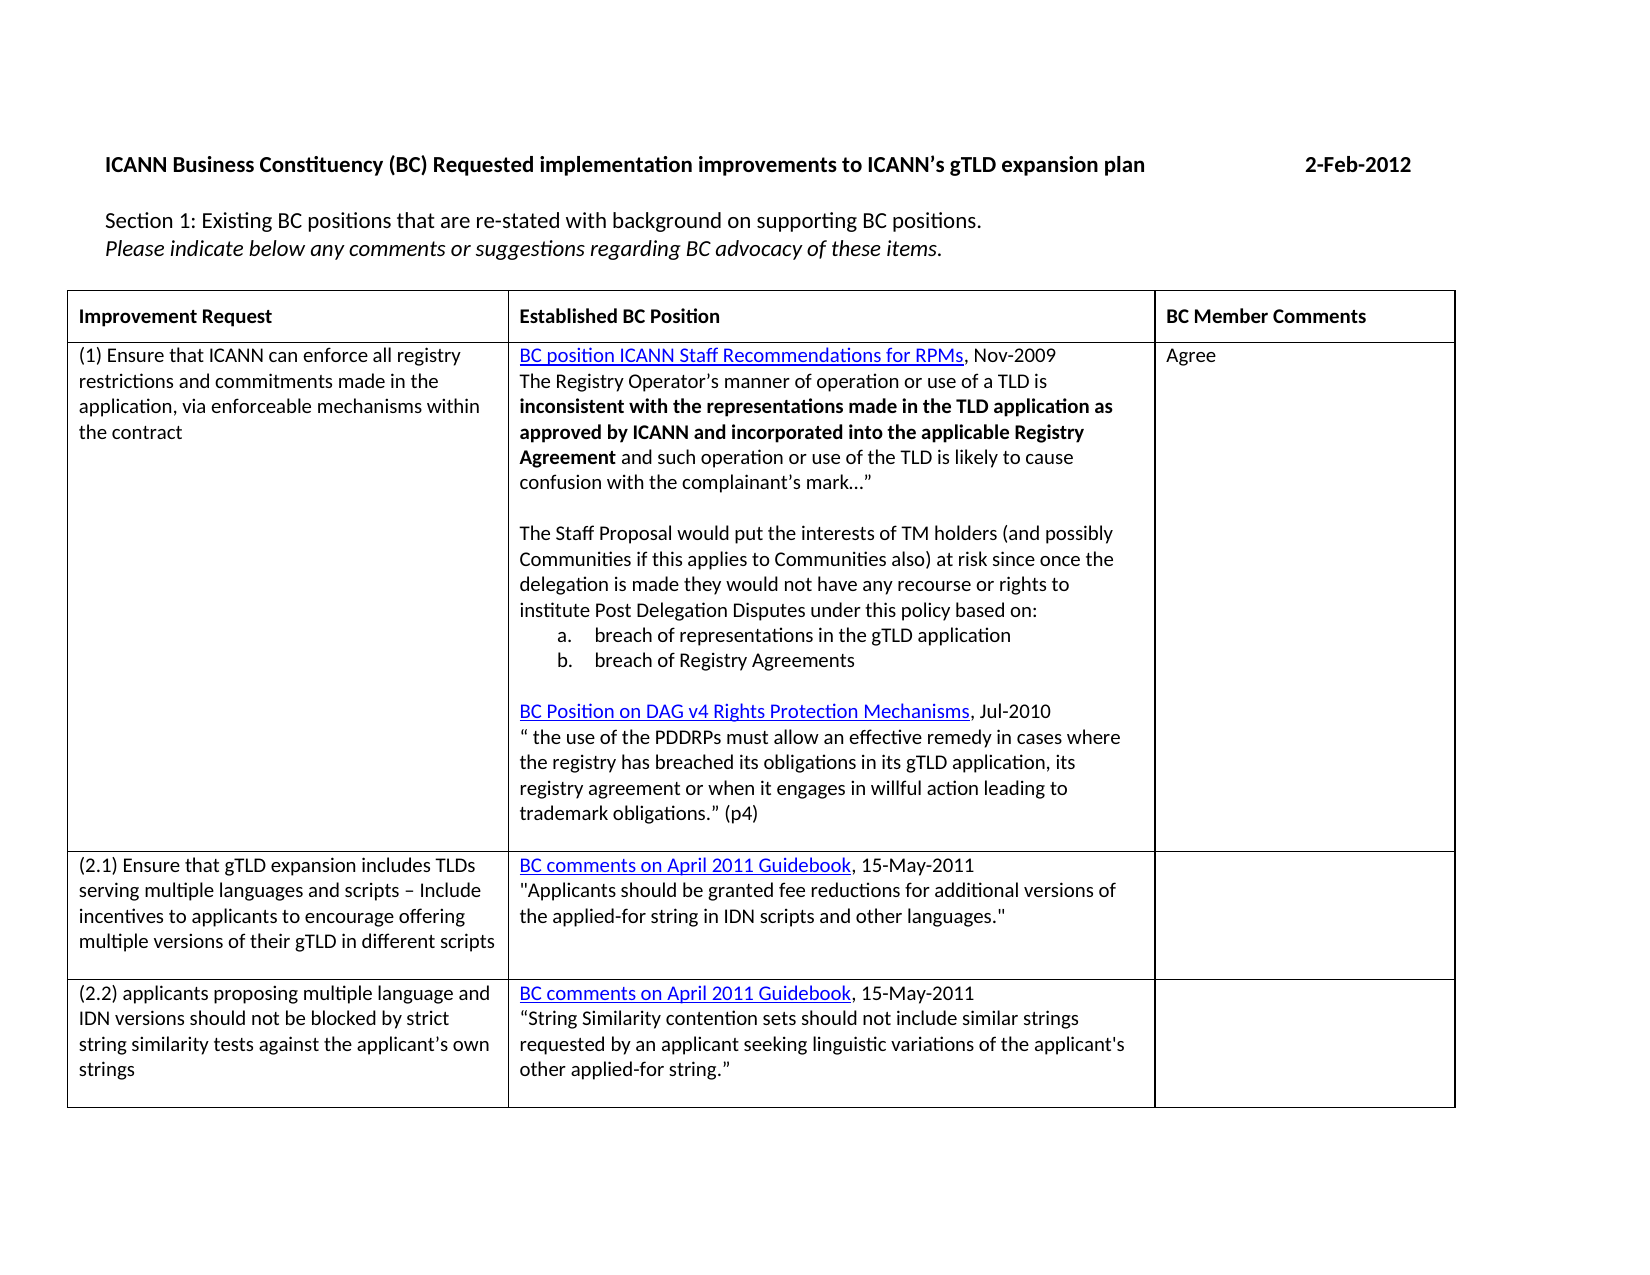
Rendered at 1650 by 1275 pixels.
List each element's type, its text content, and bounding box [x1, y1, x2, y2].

table_cell (1) Ensure that ICANN can enforce all registry restrictions and commitments made in the application, via enforceable mechanisms within the contract [68, 343, 508, 851]
table_header Established BC Position [509, 291, 1154, 342]
table_cell [1156, 980, 1454, 1107]
table_cell (2.2) applicants proposing multiple language and IDN versions should not be blocked by strict string similarity tests against the applicant’s own strings [68, 980, 508, 1107]
table_cell BC comments on April 2011 Guidebook, 15-May-2011 “String Similarity contention sets should not include similar strings requested by an applicant seeking linguistic variations of the applicant's other applied-for string.” [509, 980, 1154, 1107]
table_cell (2.1) Ensure that gTLD expansion includes TLDs serving multiple languages and scripts – Include incentives to applicants to encourage offering multiple versions of their gTLD in different scripts [68, 852, 508, 979]
text Please indicate below any comments or suggestions regarding BC advocacy of these items. [105, 234, 1545, 262]
text ICANN Business Constituency (BC) Requested implementation improvements to ICANN’s gTLD expansion plan 2-Feb-2012 [105, 150, 1545, 178]
table_cell BC comments on April 2011 Guidebook, 15-May-2011 "Applicants should be granted fee reductions for additional versions of the applied-for string in IDN scripts and other languages." [509, 852, 1154, 979]
text Section 1: Existing BC positions that are re-stated with background on supporting BC positions. [105, 206, 1545, 234]
table_header Improvement Request [68, 291, 508, 342]
table_cell BC position ICANN Staff Recommendations for RPMs, Nov-2009 The Registry Operator’s manner of operation or use of a TLD is inconsistent with the representations made in the TLD application as approved by ICANN and incorporated into the applicable Registry Agreement and such operation or use of the TLD is likely to cause confusion with the complainant’s mark…” The Staff Proposal would put the interests of TM holders (and possibly Communities if this applies to Communities also) at risk since once the delegation is made they would not have any recourse or rights to institute Post Delegation Disputes under this policy based on: breach of representations in the gTLD application breach of Registry Agreements BC Position on DAG v4 Rights Protection Mechanisms, Jul-2010 “ the use of the PDDRPs must allow an effective remedy in cases where the registry has breached its obligations in its gTLD application, its registry agreement or when it engages in willful action leading to trademark obligations.” (p4) [509, 343, 1154, 851]
table_cell [1156, 852, 1454, 979]
table_cell Agree [1156, 343, 1454, 851]
table_header BC Member Comments [1156, 291, 1454, 342]
